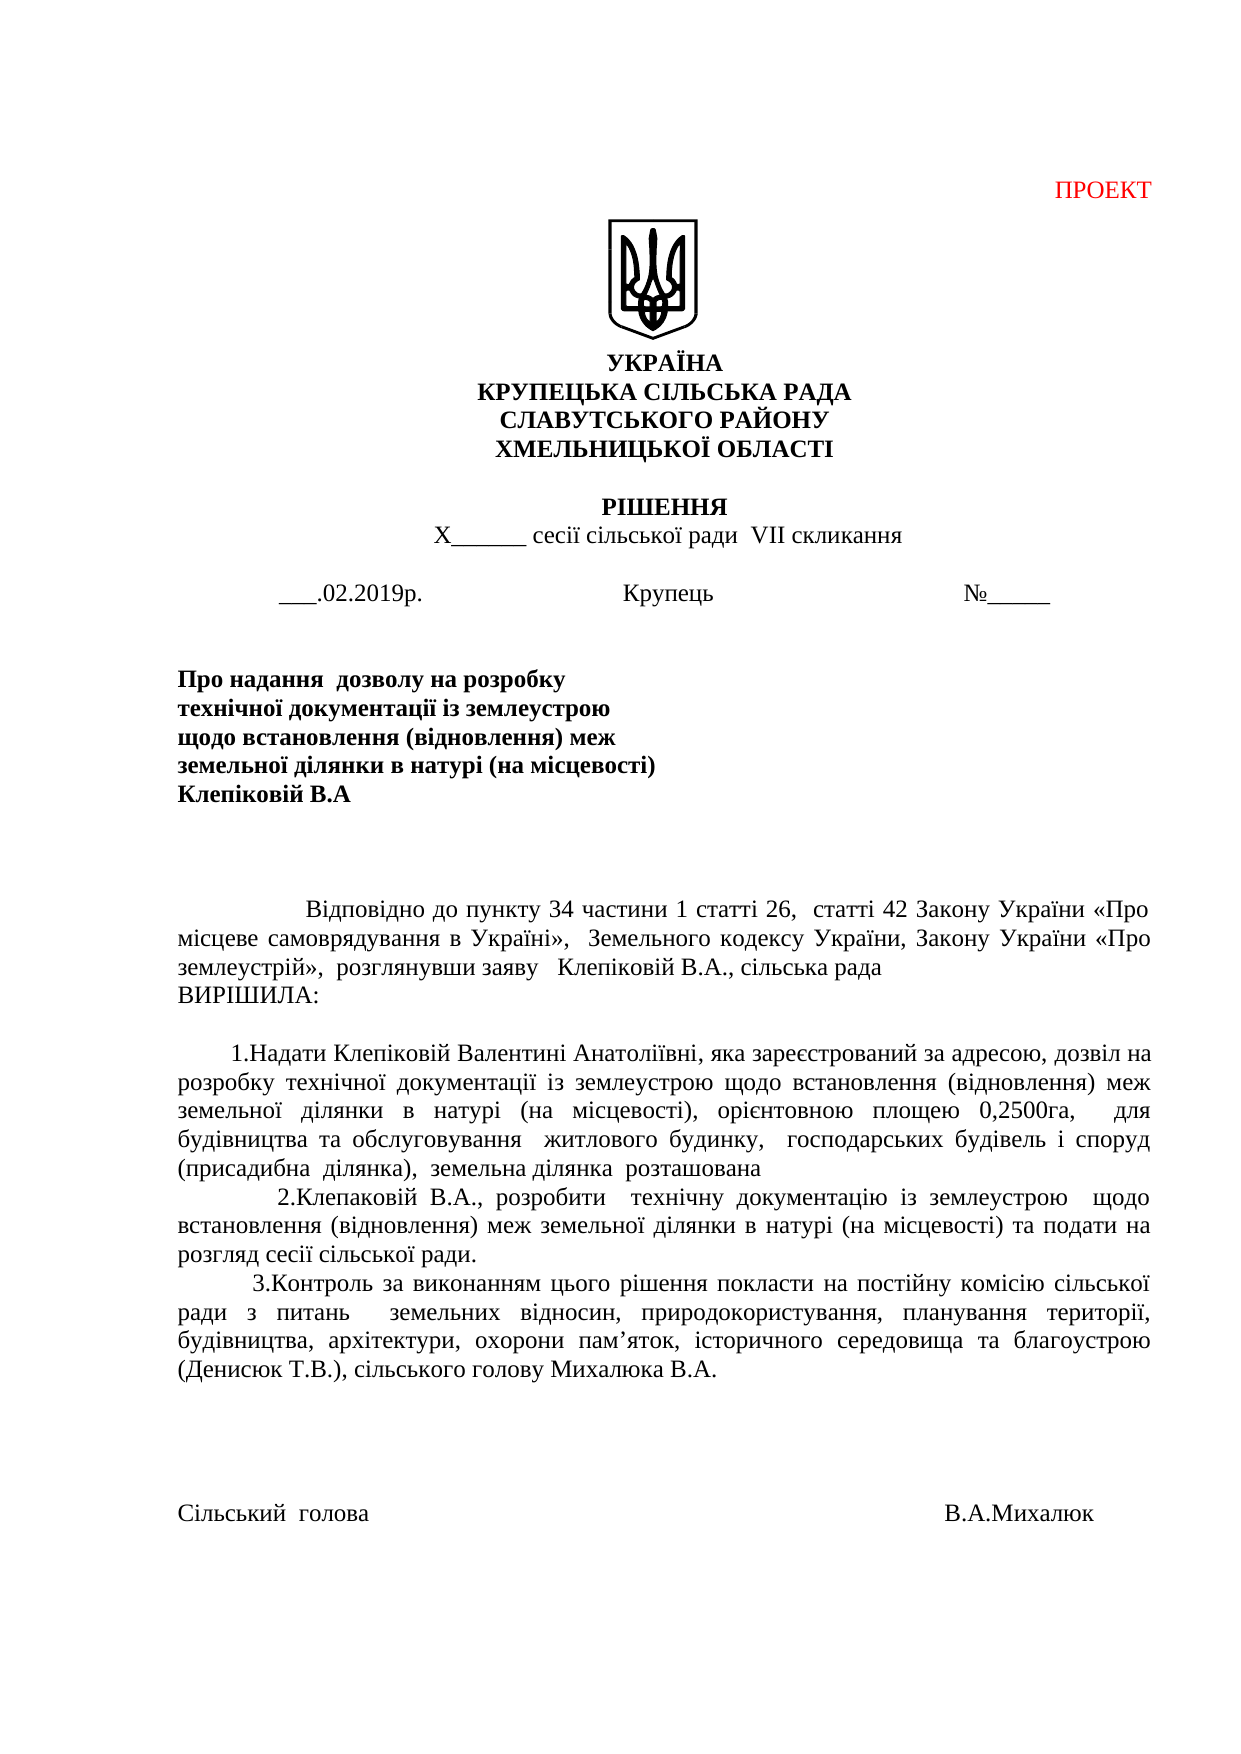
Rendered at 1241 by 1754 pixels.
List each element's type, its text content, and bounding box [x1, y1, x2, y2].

text ВИРІШИЛА: [177, 981, 1152, 1009]
text Відповідно до пункту 34 частини 1 статті 26, статті 42 Закону України «Про місцеве самоврядування в Україні», Земельного кодексу України, Закону України «Про землеустрій», розглянувши заяву Клепіковій В.А., сільська рада [177, 894, 1152, 981]
text ХМЕЛЬНИЦЬКОЇ ОБЛАСТІ [177, 434, 1152, 463]
text 1.Надати Клепіковій Валентині Анатоліївні, яка зареєстрований за адресою, дозвіл на розробку технічної документації із землеустрою щодо встановлення (відновлення) меж земельної ділянки в натурі (на місцевості), орієнтовною площею 0,2500га, для будівництва та обслуговування житлового будинку, господарських будівель і споруд (присадибна ділянка), земельна ділянка розташована [177, 1038, 1152, 1182]
text Сільський голова В.А.Михалюк [177, 1498, 1152, 1527]
text 2.Клепаковій В.А., розробити технічну документацію із землеустрою щодо встановлення (відновлення) меж земельної ділянки в натурі (на місцевості) та подати на розгляд сесії сільської ради. [177, 1182, 1152, 1268]
text КРУПЕЦЬКА СІЛЬСЬКА РАДА [177, 377, 1152, 406]
text технічної документації із землеустрою [177, 693, 1152, 722]
text Х______ сесії сільської ради VІІ скликання [177, 521, 1152, 549]
text Про надання дозволу на розробку [177, 664, 1152, 693]
text ___.02.2019р. Крупець №_____ [177, 578, 1152, 607]
text 3.Контроль за виконанням цього рішення покласти на постійну комісію сільської ради з питань земельних відносин, природокористування, планування території, будівництва, архітектури, охорони пам’яток, історичного середовища та благоустрою (Денисюк Т.В.), сільського голову Михалюка В.А. [177, 1268, 1152, 1383]
text земельної ділянки в натурі (на місцевості) [177, 751, 1152, 779]
text ПРОЕКТ [177, 176, 1152, 204]
text Клепіковій В.А [177, 779, 1152, 808]
text РІШЕННЯ [177, 492, 1152, 521]
text УКРАЇНА [177, 348, 1152, 377]
text щодо встановлення (відновлення) меж [177, 722, 1152, 751]
text СЛАВУТСЬКОГО РАЙОНУ [177, 406, 1152, 434]
